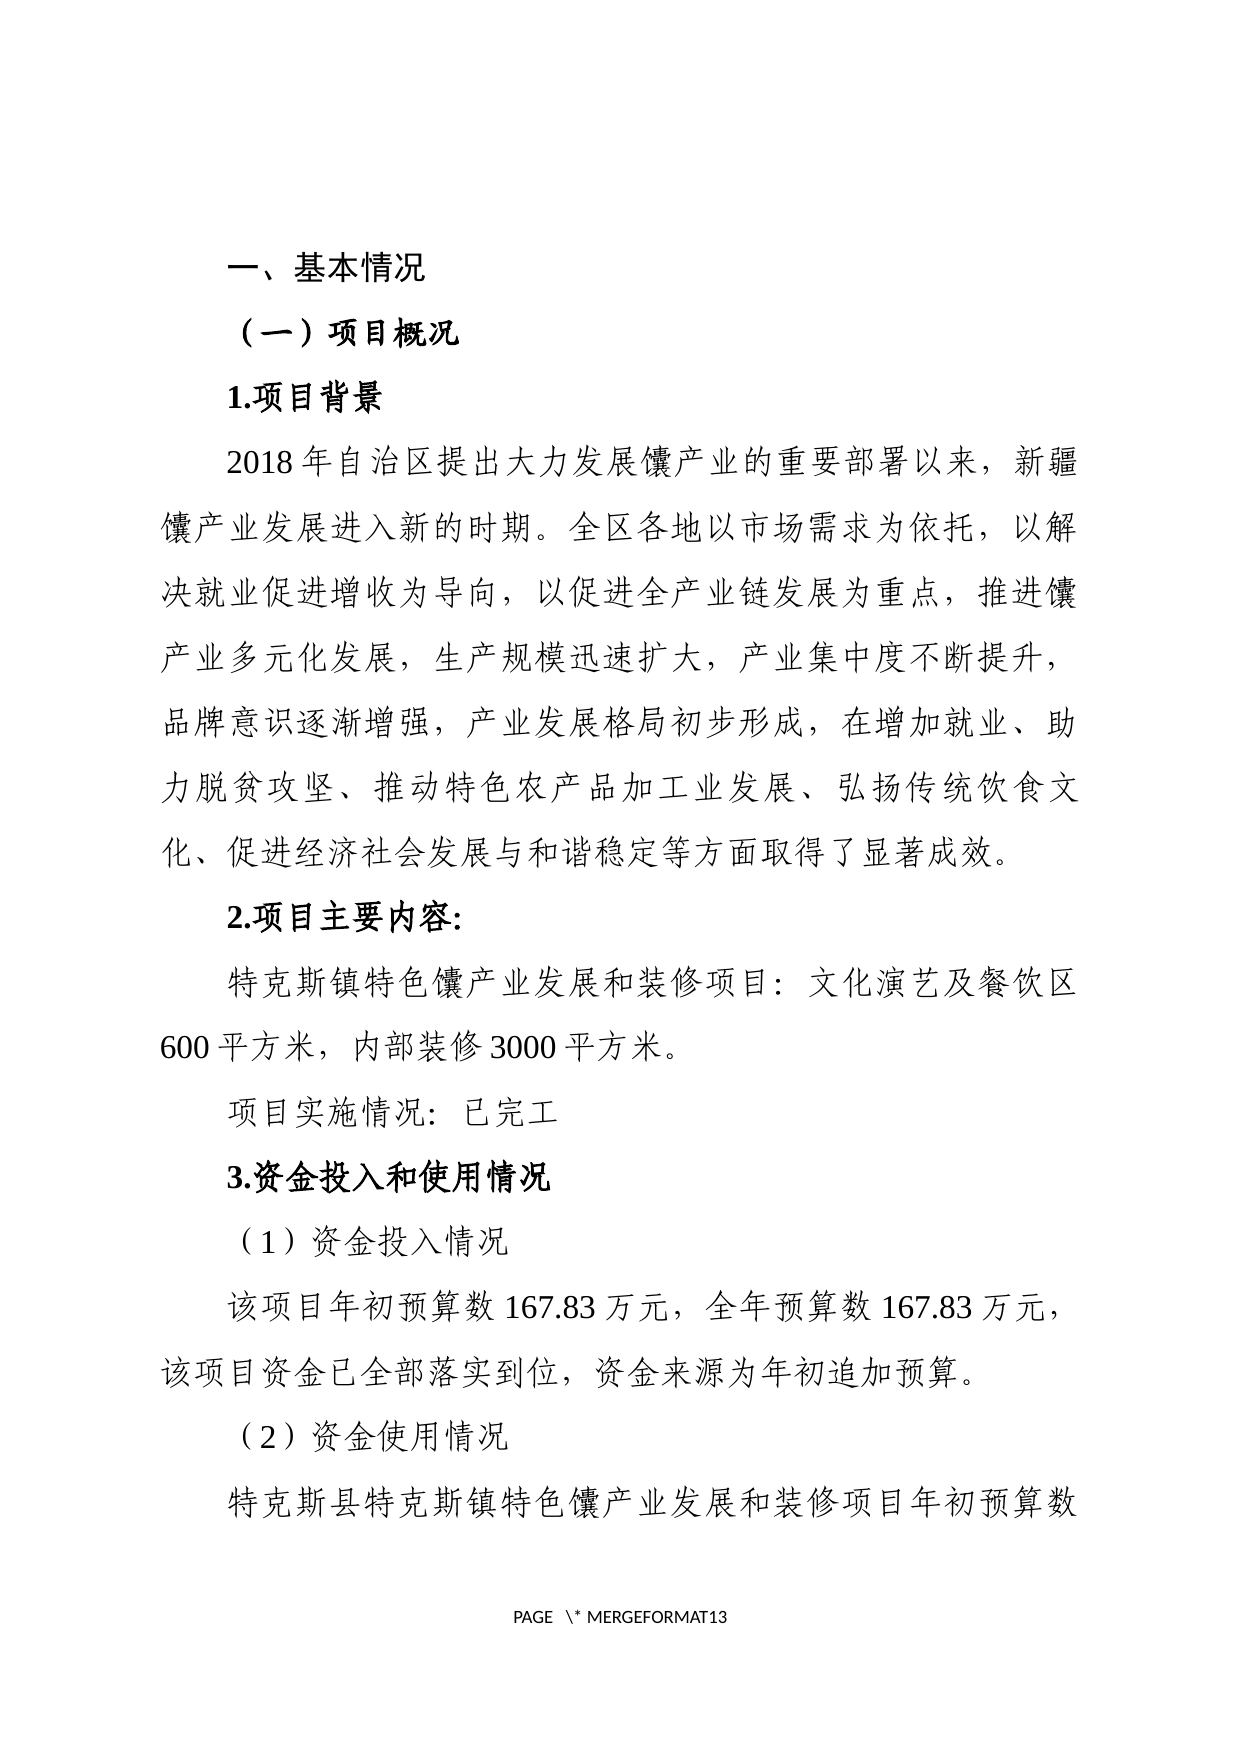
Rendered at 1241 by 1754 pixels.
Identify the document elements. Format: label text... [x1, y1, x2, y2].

text 一、基本情况 [159, 233, 1081, 298]
text （1）资金投入情况 [159, 1208, 1081, 1273]
title 2.项目主要内容： [159, 883, 1081, 948]
text （2）资金使用情况 [159, 1403, 1081, 1468]
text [159, 1468, 1081, 1533]
text （一）项目概况 [159, 298, 1081, 363]
text 该项目年初预算数167.83万元，全年预算数167.83万元，该项目资金已全部落实到位，资金来源为年初追加预算。 [159, 1273, 1081, 1403]
text 3.资金投入和使用情况 [159, 1143, 1081, 1208]
text 项目实施情况：已完工 [159, 1078, 1081, 1143]
text 特克斯镇特色馕产业发展和装修项目：文化演艺及餐饮区600平方米，内部装修3000平方米。 [159, 948, 1081, 1078]
text 2018年自治区提出大力发展馕产业的重要部署以来，新疆馕产业发展进入新的时期。全区各地以市场需求为依托，以解决就业促进增收为导向，以促进全产业链发展为重点，推进馕产业多元化发展，生产规模迅速扩大，产业集中度不断提升，品牌意识逐渐增强，产业发展格局初步形成，在增加就业、助力脱贫攻坚、推动特色农产品加工业发展、弘扬传统饮食文化、促进经济社会发展与和谐稳定等方面取得了显著成效。 [159, 428, 1081, 883]
text 1.项目背景 [159, 363, 1081, 428]
